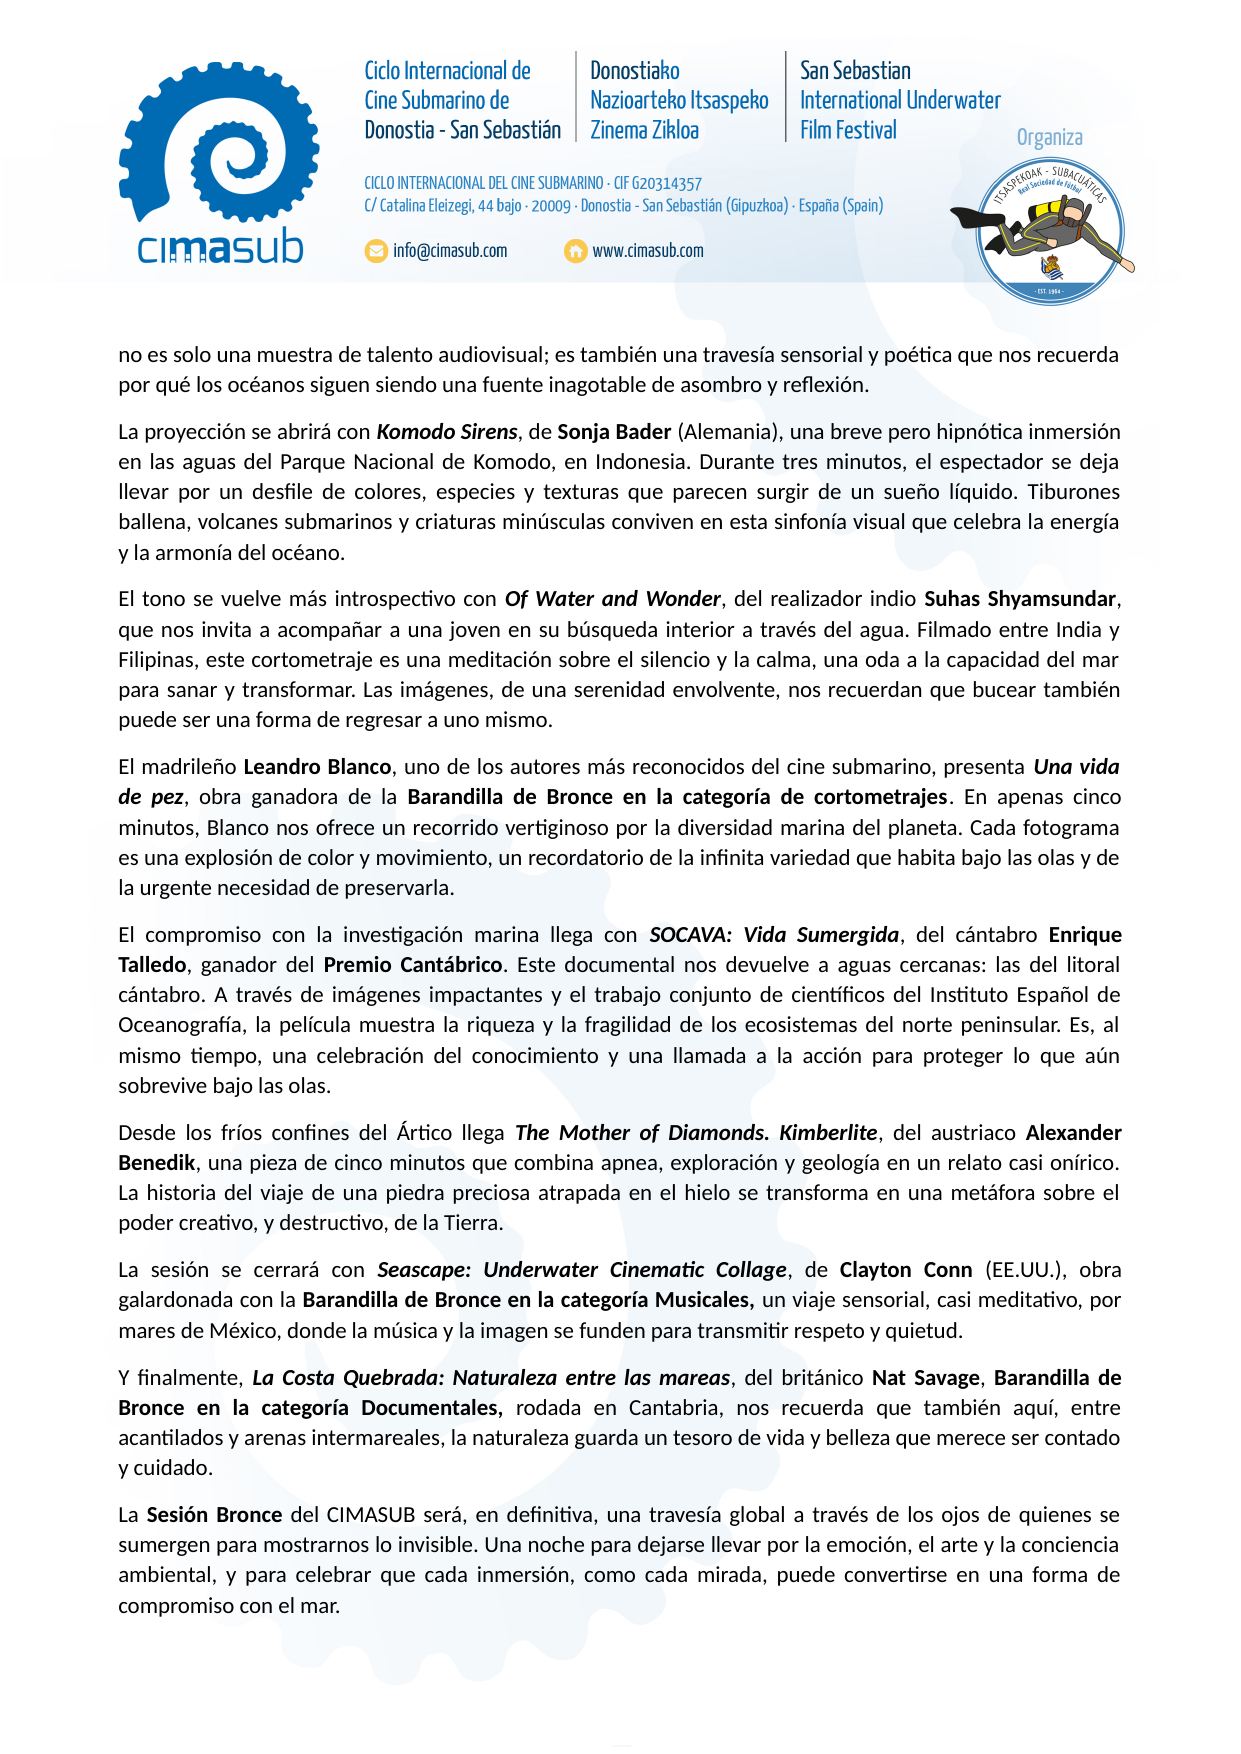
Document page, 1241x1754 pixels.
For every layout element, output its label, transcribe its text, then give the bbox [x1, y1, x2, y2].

text El madrileño Leandro Blanco, uno de los autores más reconocidos del cine submarino, presenta Una vida de pez, obra ganadora de la Barandilla de Bronce en la categoría de cortometrajes. En apenas cinco minutos, Blanco nos ofrece un recorrido vertiginoso por la diversidad marina del planeta. Cada fotograma es una explosión de color y movimiento, un recordatorio de la infinita variedad que habita bajo las olas y de la urgente necesidad de preservarla. [118, 752, 1122, 901]
text El tono se vuelve más introspectivo con Of Water and Wonder, del realizador indio Suhas Shyamsundar, que nos invita a acompañar a una joven en su búsqueda interior a través del agua. Filmado entre India y Filipinas, este cortometraje es una meditación sobre el silencio y la calma, una oda a la capacidad del mar para sanar y transformar. Las imágenes, de una serenidad envolvente, nos recuerdan que bucear también puede ser una forma de regresar a uno mismo. [118, 584, 1122, 733]
text La Sesión Bronce del CIMASUB será, en definitiva, una travesía global a través de los ojos de quienes se sumergen para mostrarnos lo invisible. Una noche para dejarse llevar por la emoción, el arte y la conciencia ambiental, y para celebrar que cada inmersión, como cada mirada, puede convertirse en una forma de compromiso con el mar. [118, 1500, 1122, 1619]
text La proyección se abrirá con Komodo Sirens, de Sonja Bader (Alemania), una breve pero hipnótica inmersión en las aguas del Parque Nacional de Komodo, en Indonesia. Durante tres minutos, el espectador se deja llevar por un desfile de colores, especies y texturas que parecen surgir de un sueño líquido. Tiburones ballena, volcanes submarinos y criaturas minúsculas conviven en esta sinfonía visual que celebra la energía y la armonía del océano. [118, 417, 1122, 566]
text El compromiso con la investigación marina llega con SOCAVA: Vida Sumergida, del cántabro Enrique Talledo, ganador del Premio Cantábrico. Este documental nos devuelve a aguas cercanas: las del litoral cántabro. A través de imágenes impactantes y el trabajo conjunto de científicos del Instituto Español de Oceanografía, la película muestra la riqueza y la fragilidad de los ecosistemas del norte peninsular. Es, al mismo tiempo, una celebración del conocimiento y una llamada a la acción para proteger lo que aún sobrevive bajo las olas. [118, 920, 1122, 1099]
picture [1, 1, 1241, 1754]
text La sesión se cerrará con Seascape: Underwater Cinematic Collage, de Clayton Conn (EE.UU.), obra galardonada con la Barandilla de Bronce en la categoría Musicales, un viaje sensorial, casi meditativo, por mares de México, donde la música y la imagen se funden para transmitir respeto y quietud. [118, 1255, 1122, 1344]
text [118, 340, 1122, 398]
text Y finalmente, La Costa Quebrada: Naturaleza entre las mareas, del británico Nat Savage, Barandilla de Bronce en la categoría Documentales, rodada en Cantabria, nos recuerda que también aquí, entre acantilados y arenas intermareales, la naturaleza guarda un tesoro de vida y belleza que merece ser contado y cuidado. [118, 1363, 1122, 1481]
text Desde los fríos confines del Ártico llega The Mother of Diamonds. Kimberlite, del austriaco Alexander Benedik, una pieza de cinco minutos que combina apnea, exploración y geología en un relato casi onírico. La historia del viaje de una piedra preciosa atrapada en el hielo se transforma en una metáfora sobre el poder creativo, y destructivo, de la Tierra. [118, 1118, 1122, 1236]
